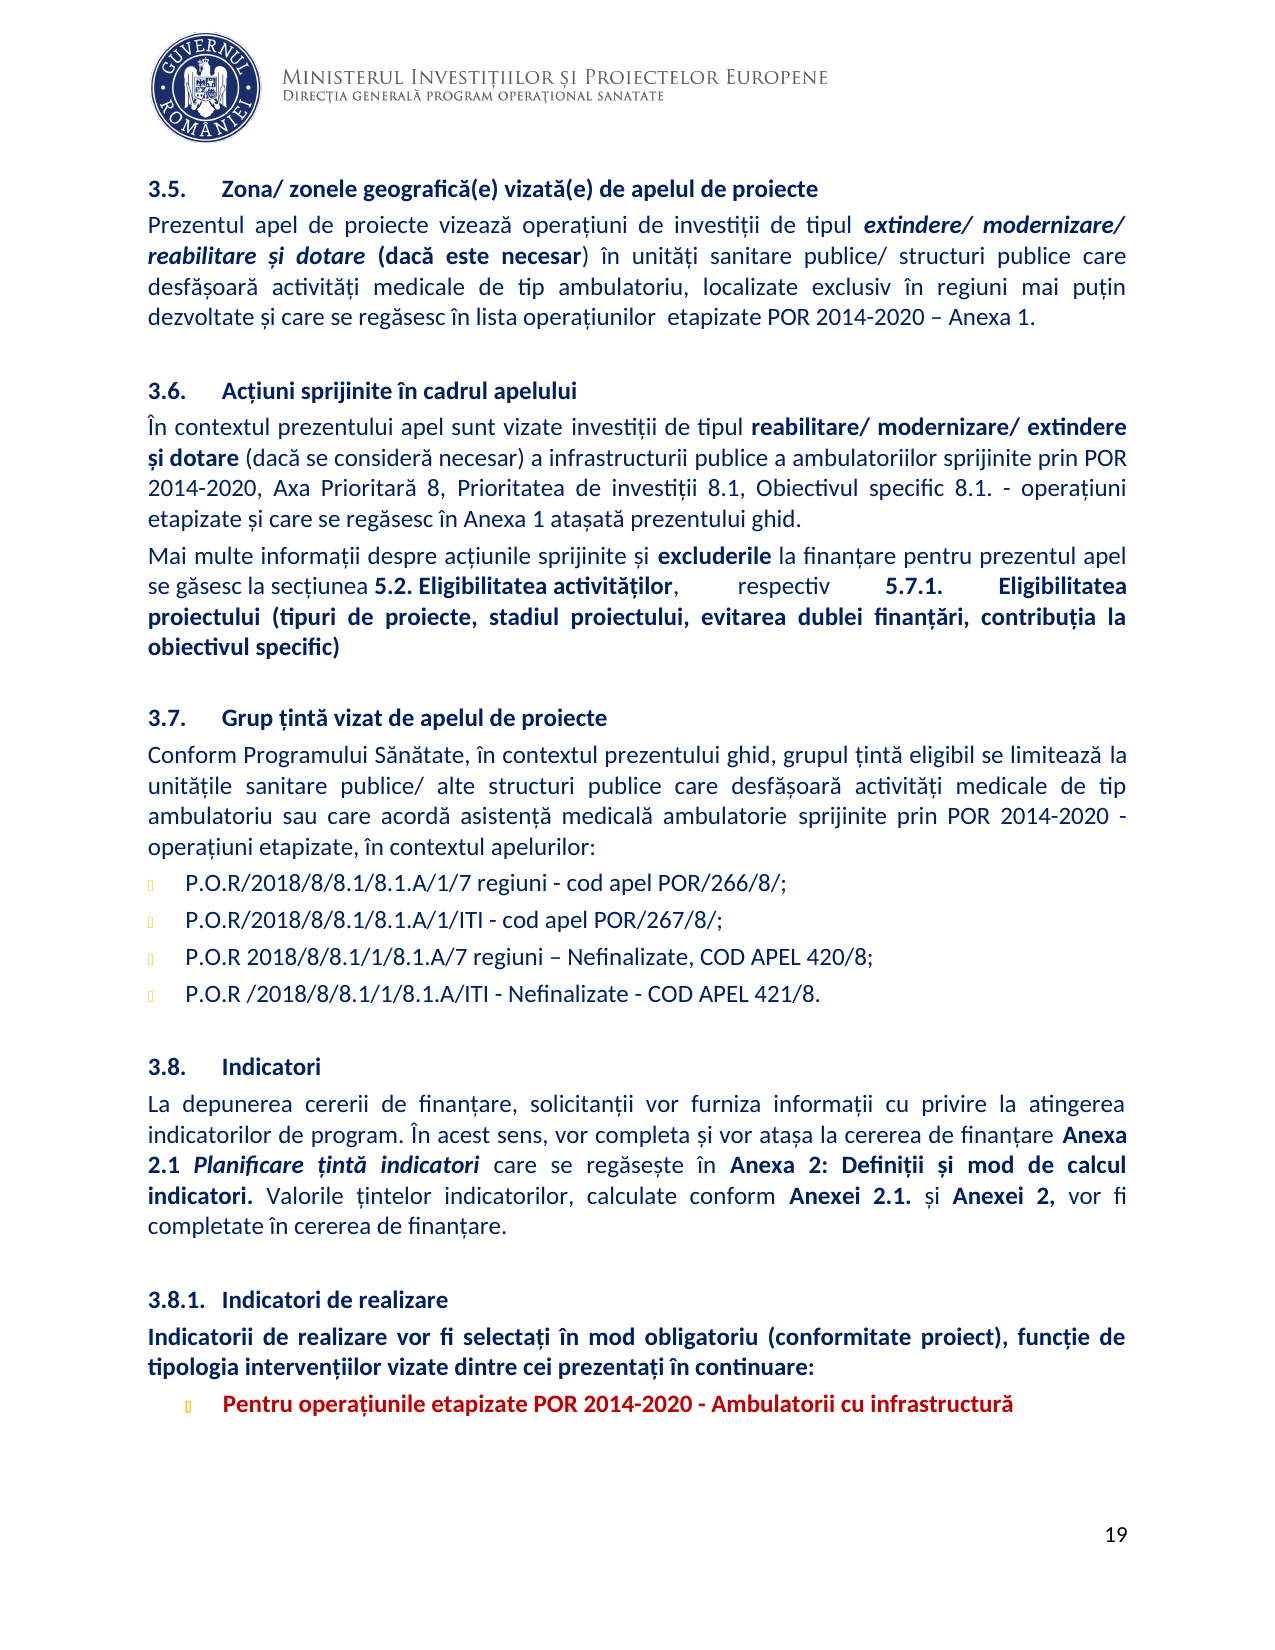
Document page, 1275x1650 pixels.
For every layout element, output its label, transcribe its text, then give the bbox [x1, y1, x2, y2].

picture [147, 29, 852, 145]
list Pentru operațiunile etapizate POR 2014-2020 - Ambulatorii cu infrastructură [185, 1388, 1127, 1418]
list Zona/ zonele geografică(e) vizată(e) de apelul de proiecte [148, 173, 1127, 203]
list P.O.R /2018/8/8.1/1/8.1.A/ITI - Nefinalizate - COD APEL 421/8. [148, 978, 1130, 1008]
list Indicatori de realizare [148, 1284, 1127, 1314]
text Conform Programului Sănătate, în contextul prezentului ghid, grupul țintă eligibil se limitează la unitățile sanitare publice/ alte structuri publice care desfășoară activități medicale de tip ambulatoriu sau care acordă asistență medicală ambulatorie sprijinite prin POR 2014-2020 - operațiuni etapizate, în contextul apelurilor: [148, 739, 1127, 861]
text La depunerea cererii de finanțare, solicitanții vor furniza informații cu privire la atingerea indicatorilor de program. În acest sens, vor completa și vor atașa la cererea de finanțare Anexa 2.1 Planificare țintă indicatori care se regăsește în Anexa 2: Definiții și mod de calcul indicatori. Valorile țintelor indicatorilor, calculate conform Anexei 2.1. și Anexei 2, vor fi completate în cererea de finanțare. [148, 1088, 1127, 1241]
list P.O.R/2018/8/8.1/8.1.A/1/7 regiuni - cod apel POR/266/8/; [148, 868, 1127, 898]
list Grup țintă vizat de apelul de proiecte [148, 702, 1127, 733]
list Indicatori [148, 1051, 1127, 1082]
text Indicatorii de realizare vor fi selectați în mod obligatoriu (conformitate proiect), funcție de tipologia intervențiilor vizate dintre cei prezentați în continuare: [148, 1321, 1127, 1382]
text Prezentul apel de proiecte vizează operațiuni de investiții de tipul extindere/ modernizare/ reabilitare și dotare (dacă este necesar) în unități sanitare publice/ structuri publice care desfășoară activități medicale de tip ambulatoriu, localizate exclusiv în regiuni mai puțin dezvoltate și care se regăsesc în lista operațiunilor etapizate POR 2014-2020 – Anexa 1. [148, 210, 1127, 332]
text Mai multe informații despre acțiunile sprijinite și excluderile la finanțare pentru prezentul apel se găsesc la secțiunea 5.2. Eligibilitatea activităților, respectiv 5.7.1. Eligibilitatea proiectului (tipuri de proiecte, stadiul proiectului, evitarea dublei finanțări, contribuția la obiectivul specific) [148, 540, 1127, 662]
list P.O.R/2018/8/8.1/8.1.A/1/ITI - cod apel POR/267/8/; [148, 904, 1127, 935]
list P.O.R 2018/8/8.1/1/8.1.A/7 regiuni – Nefinalizate, COD APEL 420/8; [148, 941, 1130, 972]
text În contextul prezentului apel sunt vizate investiții de tipul reabilitare/ modernizare/ extindere și dotare (dacă se consideră necesar) a infrastructurii publice a ambulatoriilor sprijinite prin POR 2014-2020, Axa Prioritară 8, Prioritatea de investiții 8.1, Obiectivul specific 8.1. - operațiuni etapizate și care se regăsesc în Anexa 1 atașată prezentului ghid. [148, 412, 1127, 534]
list Acțiuni sprijinite în cadrul apelului [148, 375, 1127, 405]
